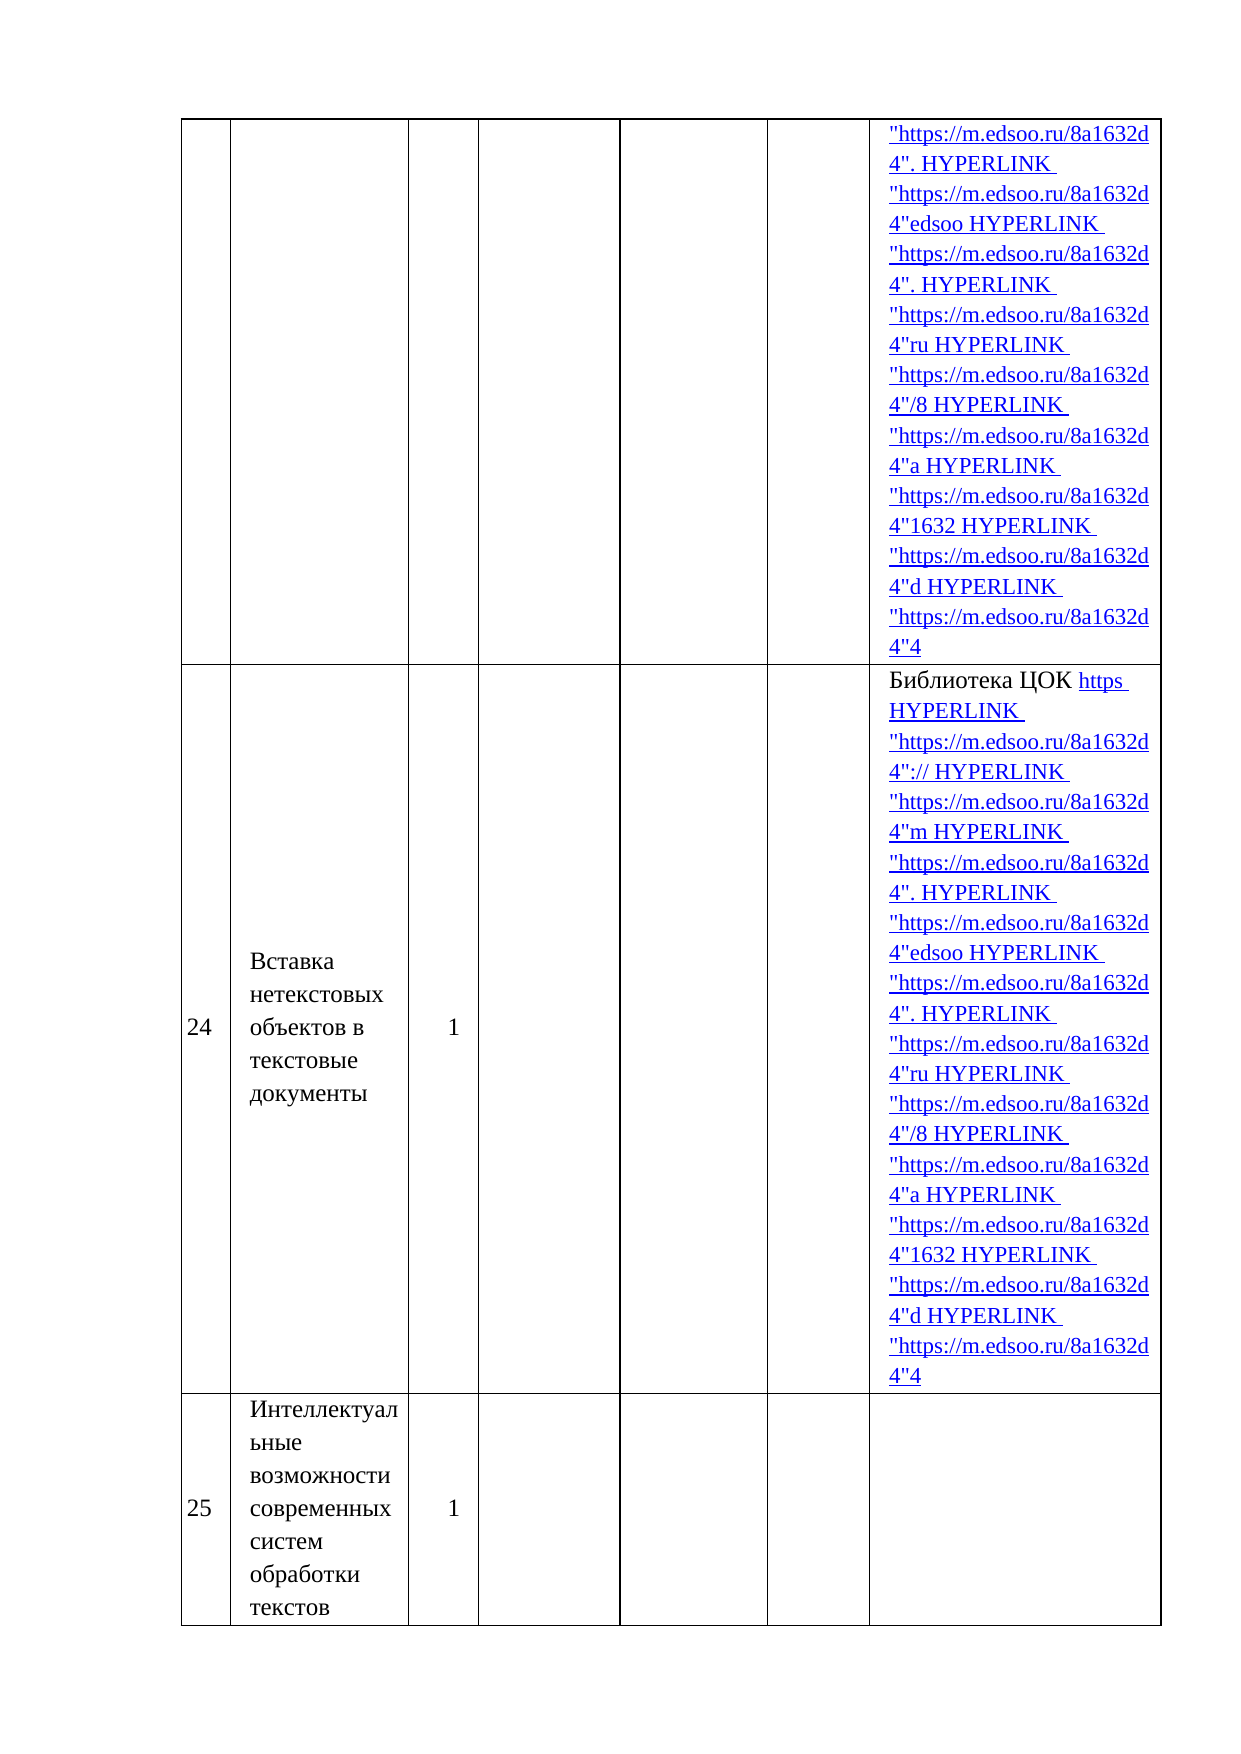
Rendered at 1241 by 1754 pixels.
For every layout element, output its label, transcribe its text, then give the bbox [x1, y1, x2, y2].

table_cell 1 [409, 1394, 478, 1625]
table_cell 23 [182, 120, 230, 663]
table_cell [479, 665, 619, 1392]
table_cell 1 [409, 120, 478, 663]
table_cell [768, 665, 869, 1392]
table_cell Интеллектуальные возможности современных систем обработки текстов [231, 1394, 408, 1625]
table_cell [231, 120, 408, 663]
table_cell [621, 120, 767, 663]
table_cell [621, 665, 767, 1392]
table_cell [870, 120, 1160, 663]
table_cell 24 [182, 665, 230, 1392]
table_cell 1 [409, 665, 478, 1392]
table_cell Вставка нетекстовых объектов в текстовые документы [231, 665, 408, 1392]
table_cell [768, 1394, 869, 1625]
table_cell 25 [182, 1394, 230, 1625]
table_cell [768, 120, 869, 663]
table_cell [870, 1394, 1160, 1625]
table_cell [621, 1394, 767, 1625]
table_cell [479, 120, 619, 663]
table_cell [479, 1394, 619, 1625]
